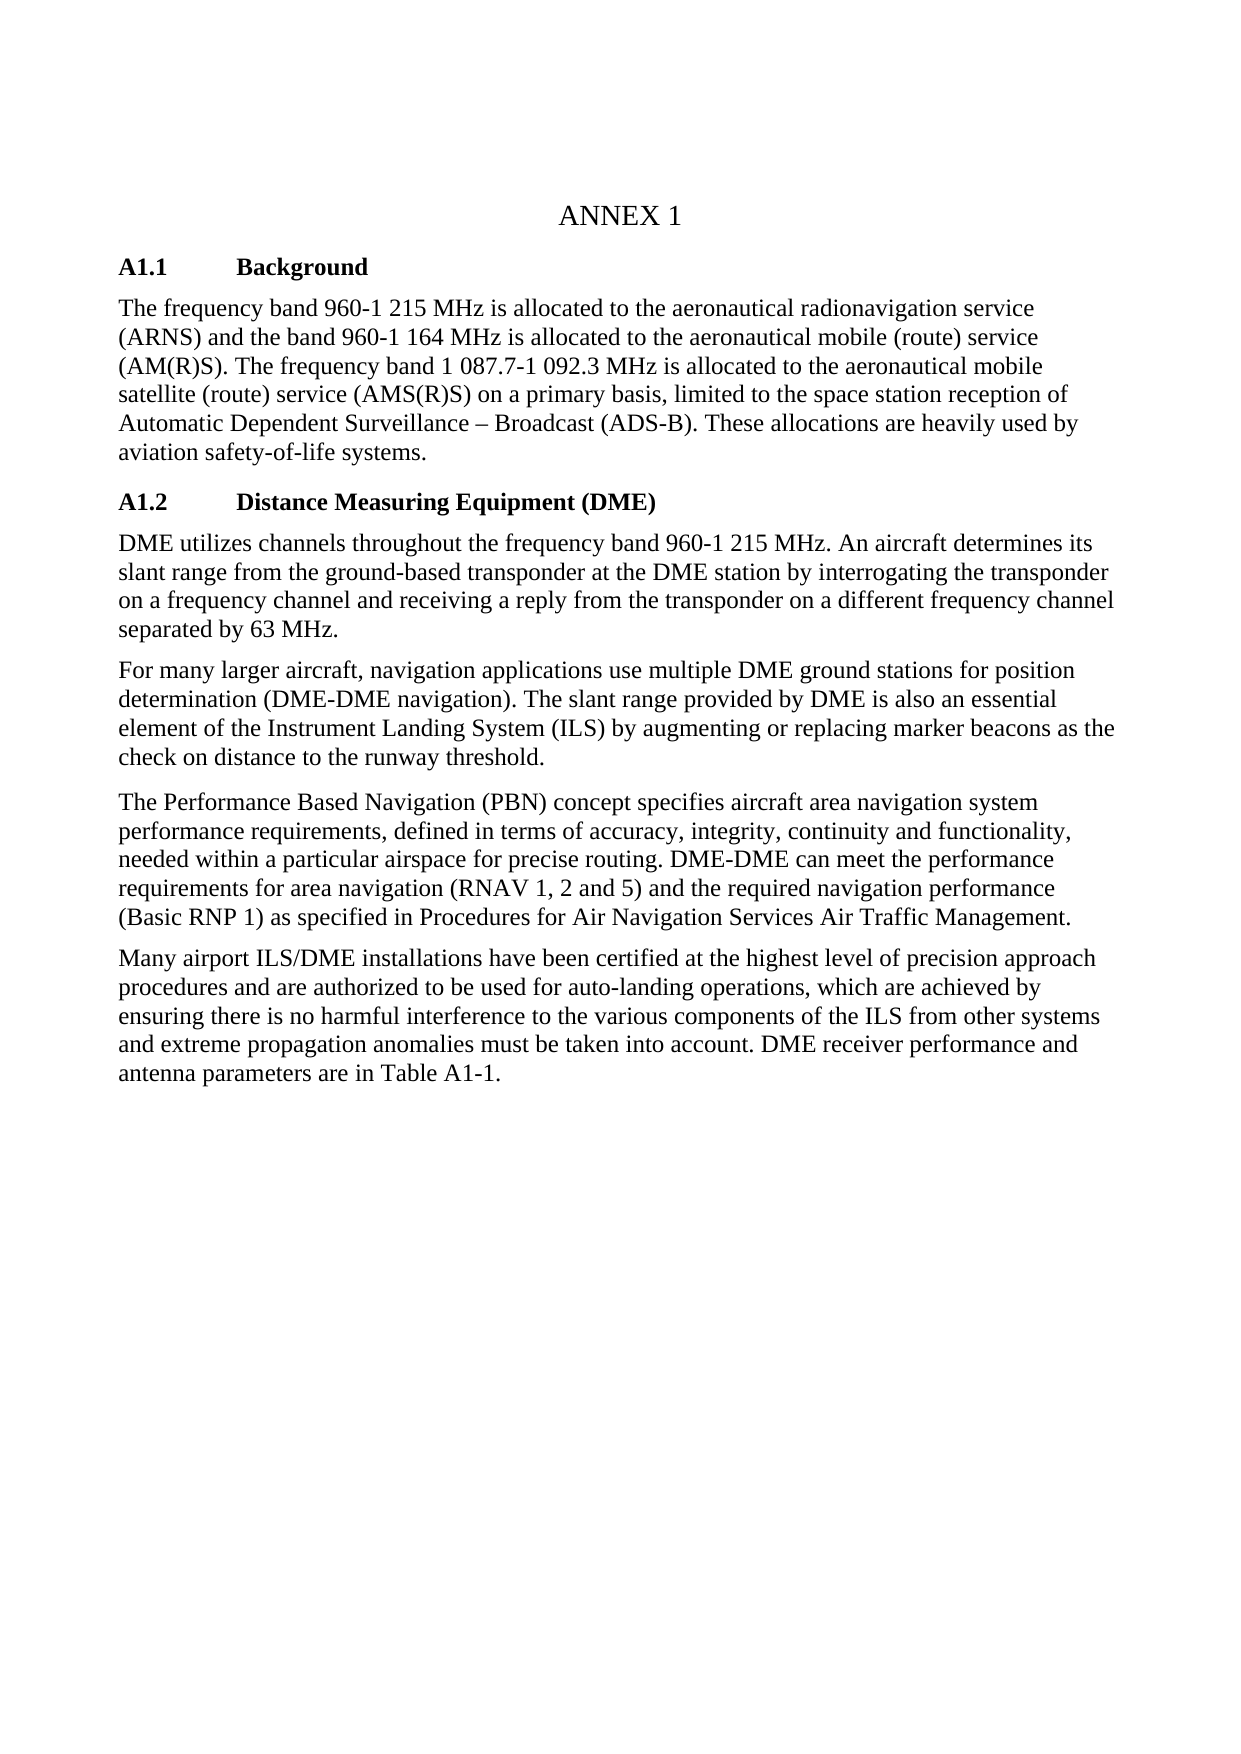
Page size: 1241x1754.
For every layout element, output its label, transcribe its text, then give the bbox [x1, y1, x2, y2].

text DME utilizes channels throughout the frequency band 960-1 215 MHz. An aircraft determines its slant range from the ground-based transponder at the DME station by interrogating the transponder on a frequency channel and receiving a reply from the transponder on a different frequency channel separated by 63 MHz. [118, 528, 1122, 643]
text The Performance Based Navigation (PBN) concept specifies aircraft area navigation system performance requirements, defined in terms of accuracy, integrity, continuity and functionality, needed within a particular airspace for precise routing. DME-DME can meet the performance requirements for area navigation (RNAV 1, 2 and 5) and the required navigation performance (Basic RNP 1) as specified in Procedures for Air Navigation Services Air Traffic Management. [118, 787, 1122, 931]
text ANNEX 1 [118, 198, 1122, 231]
text A1.2 Distance Measuring Equipment (DME) [118, 487, 1122, 515]
text Many airport ILS/DME installations have been certified at the highest level of precision approach procedures and are authorized to be used for auto-landing operations, which are achieved by ensuring there is no harmful interference to the various components of the ILS from other systems and extreme propagation anomalies must be taken into account. DME receiver performance and antenna parameters are in Table A1-1. [118, 943, 1122, 1087]
text A1.1 Background [118, 252, 1122, 281]
text The frequency band 960-1 215 MHz is allocated to the aeronautical radionavigation service (ARNS) and the band 960-1 164 MHz is allocated to the aeronautical mobile (route) service (AM(R)S). The frequency band 1 087.7-1 092.3 MHz is allocated to the aeronautical mobile satellite (route) service (AMS(R)S) on a primary basis, limited to the space station reception of Automatic Dependent Surveillance – Broadcast (ADS-B). These allocations are heavily used by aviation safety-of-life systems. [118, 293, 1122, 466]
text For many larger aircraft, navigation applications use multiple DME ground stations for position determination (DME-DME navigation). The slant range provided by DME is also an essential element of the Instrument Landing System (ILS) by augmenting or replacing marker beacons as the check on distance to the runway threshold. [118, 655, 1122, 770]
